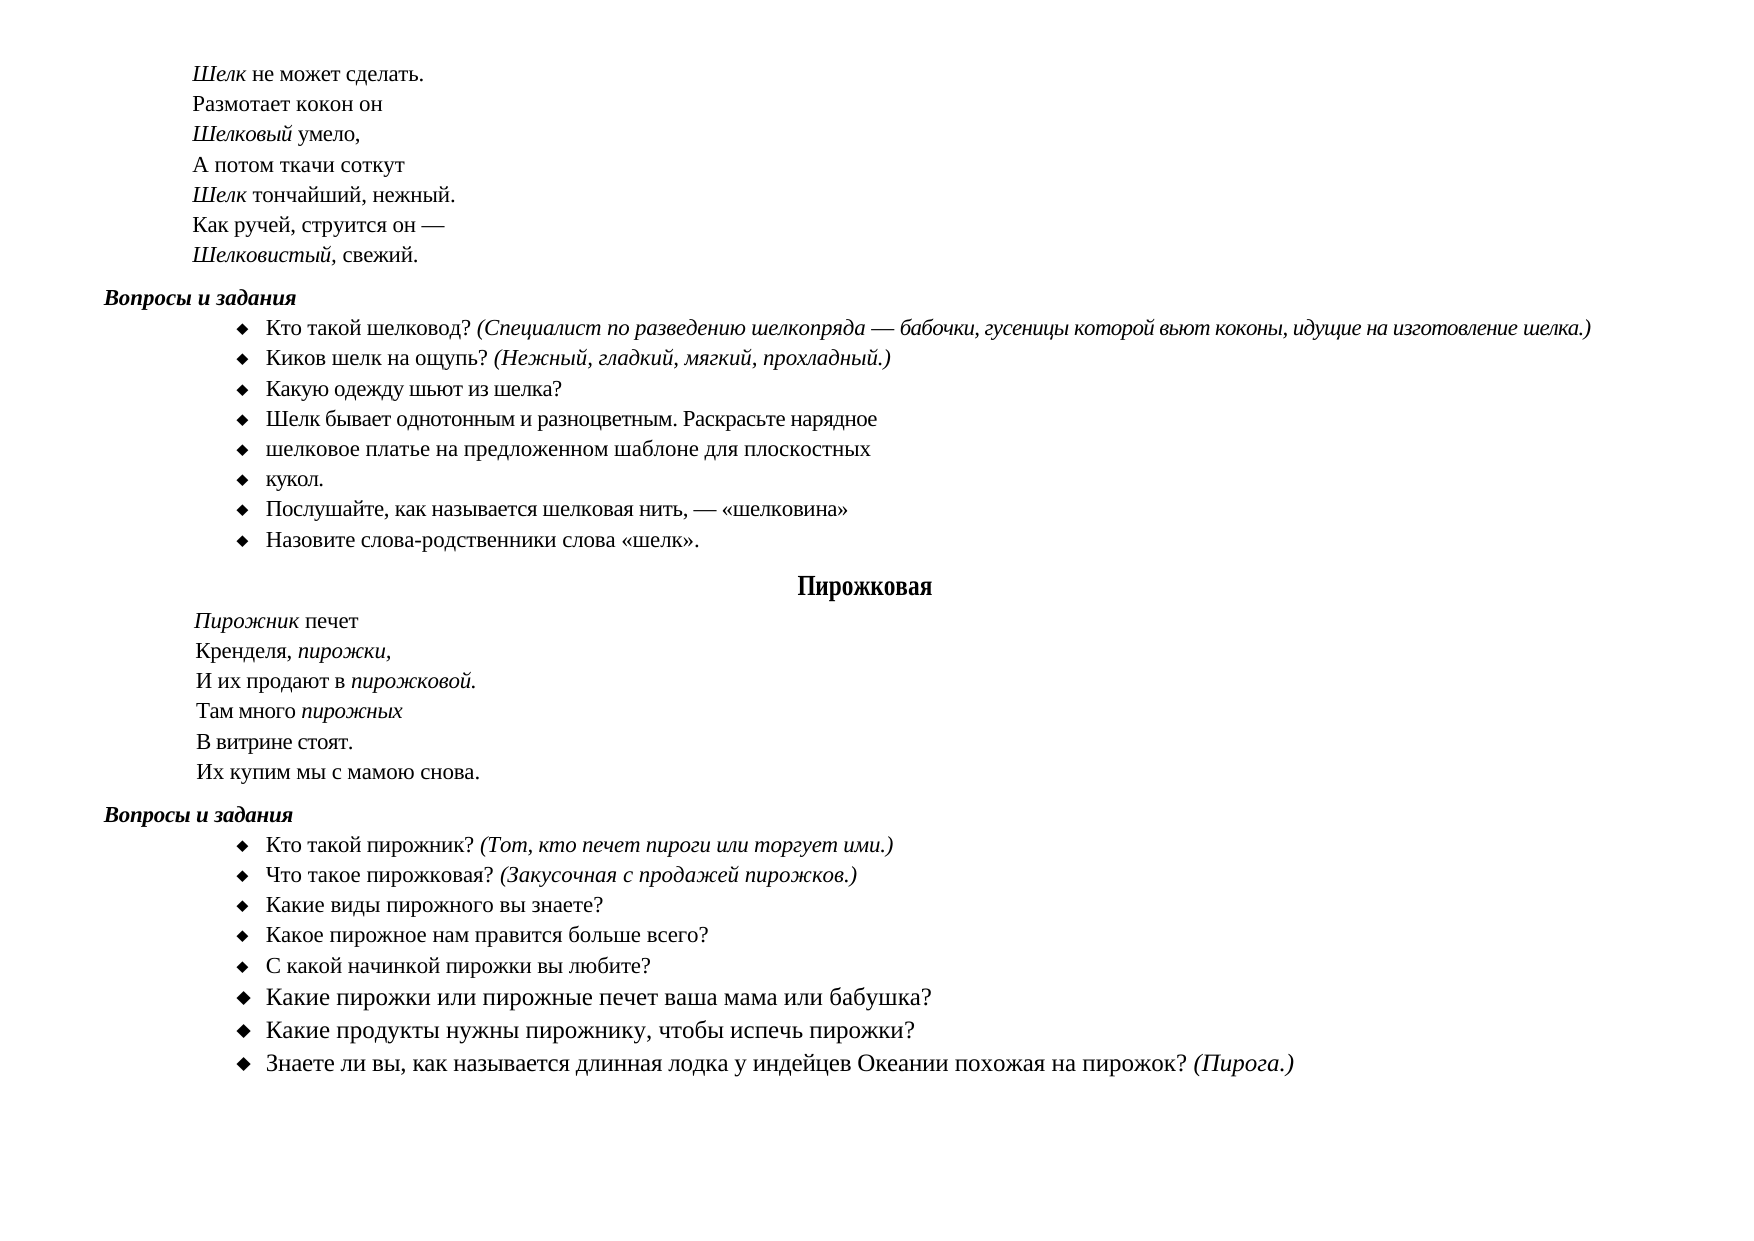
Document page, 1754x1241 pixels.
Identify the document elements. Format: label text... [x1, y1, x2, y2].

text В витрине стоят. [196, 728, 1639, 754]
list Киков шелк на ощупь? (Нежный, гладкий, мягкий, прохладный.) [80, 344, 1639, 371]
list Кто такой пирожник? (Тот, кто печет пироги или торгует ими.) [89, 831, 1639, 857]
text И их продают в пирожковой. [196, 667, 1639, 694]
list Какое пирожное нам правится больше всего? [89, 921, 1639, 948]
list Кто такой шелковод? (Специалист по разведению шелкопряда — бабочки, гусеницы которой вьют коконы, идущие на изготовление шелка.) [80, 314, 1639, 341]
list Назовите слова-родственники слова «шелк». [80, 526, 1639, 552]
text А потом ткачи соткут [192, 151, 1471, 177]
text Вопросы и задания [52, 801, 1639, 827]
list Какие пирожки или пирожные печет ваша мама или бабушка? [89, 982, 1639, 1011]
list Послушайте, как называется шелковая нить, — «шелковина» [80, 495, 1639, 522]
text Их купим мы с мамою снова. [196, 758, 1639, 784]
list Какую одежду шьют из шелка? [80, 374, 1639, 401]
text Пирожник печет [194, 607, 1639, 633]
list шелковое платье на предложенном шаблоне для плоскостных [80, 435, 1639, 461]
list Какие виды пирожного вы знаете? [89, 891, 1639, 918]
list Знаете ли вы, как называется длинная лодка у индейцев Океании похожая на пирожок? (Пирога.) [89, 1048, 1639, 1077]
text Шелк тончайший, нежный. [192, 181, 1471, 207]
text Шелк не может сделать. Размотает кокон он Шелковый умело, [192, 29, 1471, 147]
text Как ручей, струится он — [192, 211, 1471, 237]
list С какой начинкой пирожки вы любите? [89, 952, 1639, 978]
list кукол. [80, 465, 1639, 492]
text Кренделя, пирожки, [195, 637, 1639, 663]
list Что такое пирожковая? (Закусочная с продажей пирожков.) [89, 861, 1639, 887]
list Шелк бывает однотонным и разноцветным. Раскрасьте нарядное [80, 405, 1639, 431]
text Вопросы и задания [47, 284, 1639, 310]
text Шелковистый, свежий. [192, 241, 1471, 268]
text Пирожковая [231, 568, 1639, 602]
text Там много пирожных [196, 697, 1639, 724]
list Какие продукты нужны пирожнику, чтобы испечь пирожки? [89, 1015, 1639, 1044]
